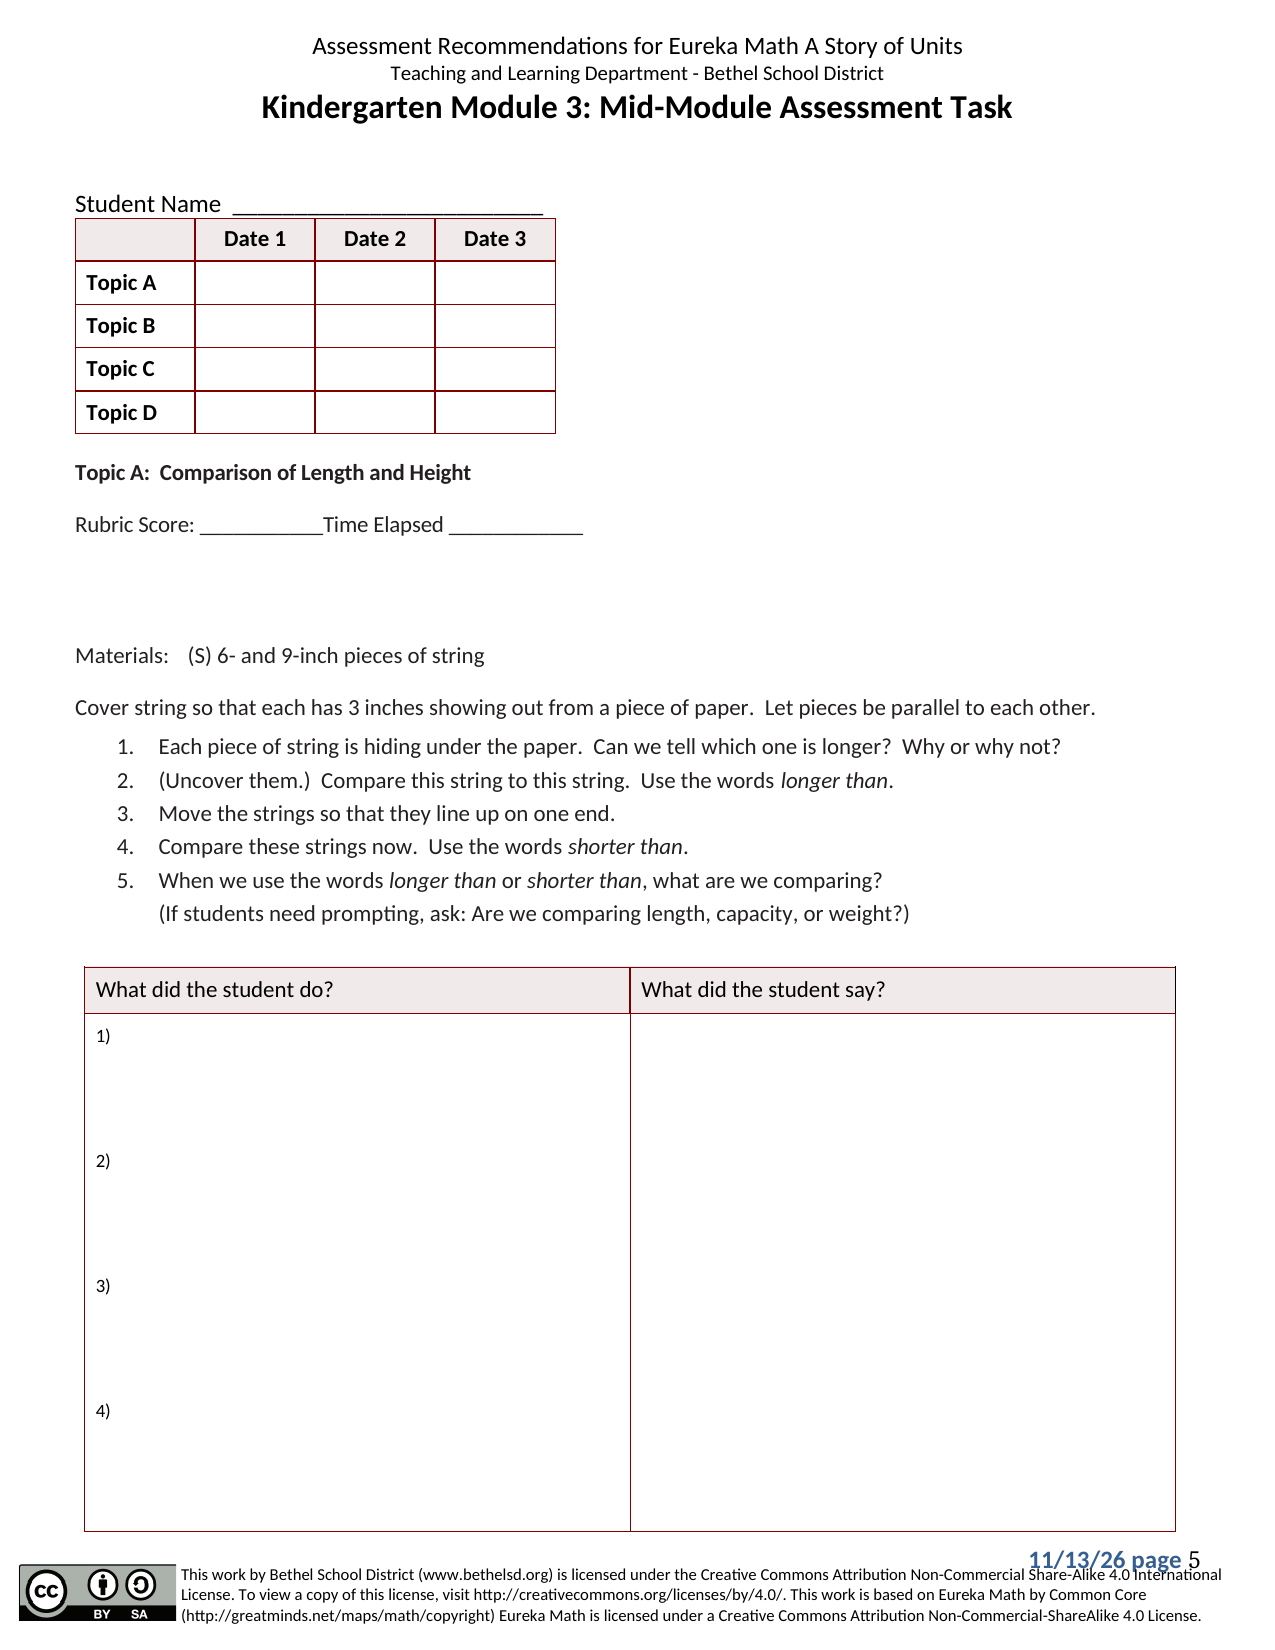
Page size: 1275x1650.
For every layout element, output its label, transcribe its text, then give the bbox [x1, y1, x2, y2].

table_cell Topic C [76, 348, 194, 390]
table_cell [436, 392, 555, 433]
table_cell [316, 348, 434, 390]
table_header What did the student say? [631, 968, 1175, 1013]
text Student Name _________________________ [75, 188, 1200, 218]
list 5. When we use the words longer than or shorter than, what are we comparing? [117, 866, 1200, 893]
table_cell [436, 305, 555, 347]
text Rubric Score: ___________Time Elapsed ____________ [75, 511, 1200, 538]
table_header Date 1 [196, 219, 314, 260]
table_header Date 2 [316, 219, 434, 260]
table_header What did the student do? [85, 968, 629, 1013]
table_cell Topic D [76, 392, 194, 433]
list (If students need prompting, ask: Are we comparing length, capacity, or weight?) [117, 900, 1200, 927]
table_cell [196, 262, 314, 304]
table_cell [316, 262, 434, 304]
table_cell [316, 305, 434, 347]
table_cell [196, 348, 314, 390]
text Cover string so that each has 3 inches showing out from a piece of paper. Let pieces be parallel to each other. [75, 693, 1200, 721]
table_cell 1) 2) 3) 4) 5) [85, 1014, 630, 1531]
table_cell [316, 392, 434, 433]
table_header [76, 219, 194, 260]
text Topic A: Comparison of Length and Height [75, 459, 1200, 486]
table_cell Topic A [76, 262, 194, 304]
list 2. (Uncover them.) Compare this string to this string. Use the words longer than. [117, 766, 1200, 793]
table_cell [436, 262, 555, 304]
text Kindergarten Module 3: Mid-Module Assessment Task [75, 86, 1200, 127]
table_cell [631, 1014, 1175, 1531]
table_header Date 3 [436, 219, 555, 260]
list 4. Compare these strings now. Use the words shorter than. [117, 833, 1200, 860]
table_cell [196, 305, 314, 347]
table_cell Topic B [76, 305, 194, 347]
list 3. Move the strings so that they line up on one end. [117, 800, 1200, 827]
list 1. Each piece of string is hiding under the paper. Can we tell which one is longer? Why or why not? [117, 733, 1200, 760]
table_cell [436, 348, 555, 390]
table_cell [196, 392, 314, 433]
text Materials: (S) 6- and 9-inch pieces of string [75, 641, 1200, 668]
